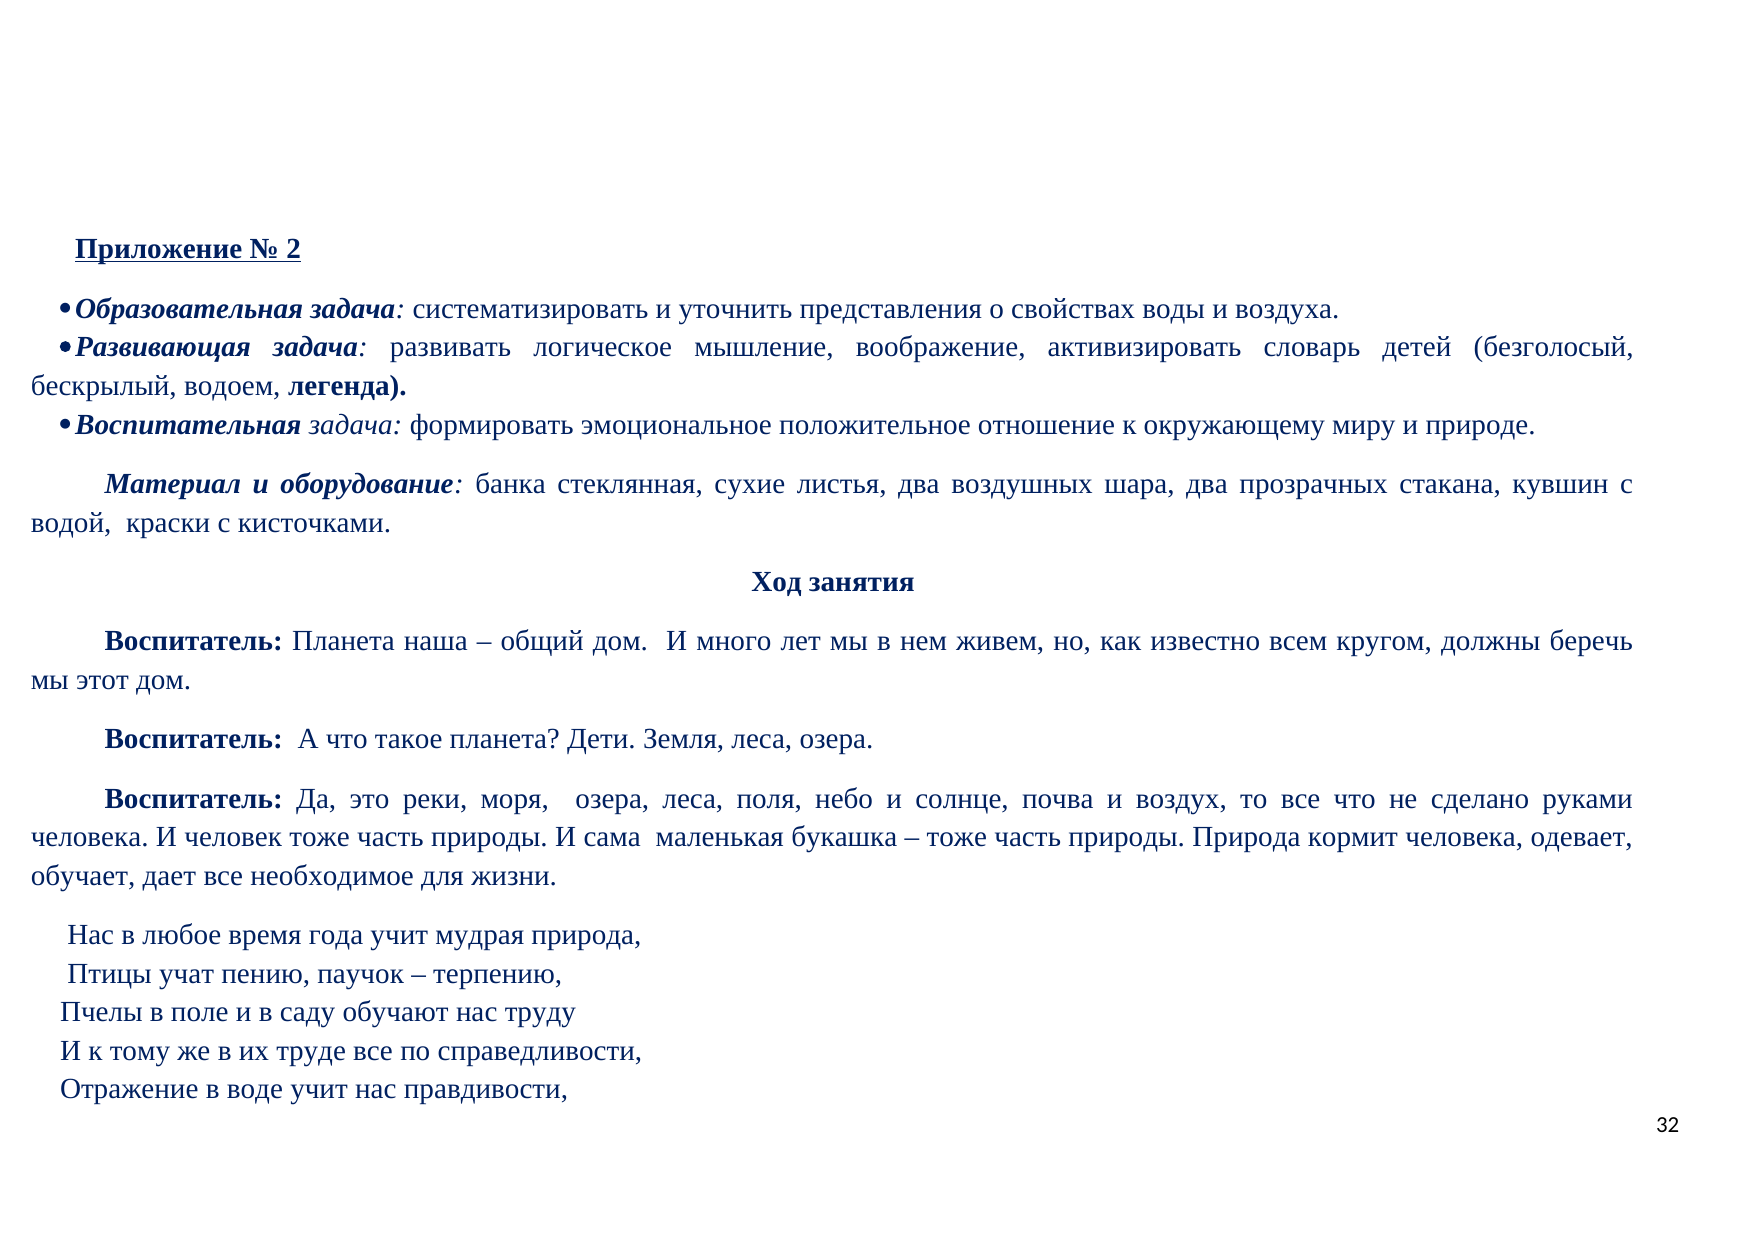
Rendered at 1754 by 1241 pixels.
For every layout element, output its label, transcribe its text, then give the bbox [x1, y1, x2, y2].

list Воспитательная задача: формировать эмоциональное положительное отношение к окружающему миру и природе. [31, 407, 1635, 440]
list Образовательная задача: систематизировать и уточнить представления о свойствах воды и воздуха. [31, 291, 1635, 324]
list Развивающая задача: развивать логическое мышление, воображение, активизировать словарь детей (безголосый, бескрылый, водоем, легенда). [31, 329, 1635, 402]
text Нас в любое время года учит мудрая природа, [31, 917, 1635, 951]
text Воспитатель: Планета наша – общий дом. И много лет мы в нем живем, но, как известно всем кругом, должны беречь мы этот дом. [31, 623, 1635, 696]
text Пчелы в поле и в саду обучают нас труду [31, 994, 1635, 1028]
text Приложение № 2 [75, 232, 1635, 265]
text Материал и оборудование: банка стеклянная, сухие листья, два воздушных шара, два прозрачных стакана, кувшин с водой, краски с кисточками. [31, 466, 1635, 538]
text Ход занятия [31, 564, 1635, 598]
text И к тому же в их труде все по справедливости, [31, 1033, 1635, 1066]
text Отражение в воде учит нас правдивости, [31, 1071, 1635, 1105]
text Воспитатель: Да, это реки, моря, озера, леса, поля, небо и солнце, почва и воздух, то все что не сделано руками человека. И человек тоже часть природы. И сама маленькая букашка – тоже часть природы. Природа кормит человека, одевает, обучает, дает все необходимое для жизни. [31, 781, 1635, 891]
text Воспитатель: А что такое планета? Дети. Земля, леса, озера. [31, 721, 1635, 755]
text Птицы учат пению, паучок – терпению, [31, 956, 1635, 989]
